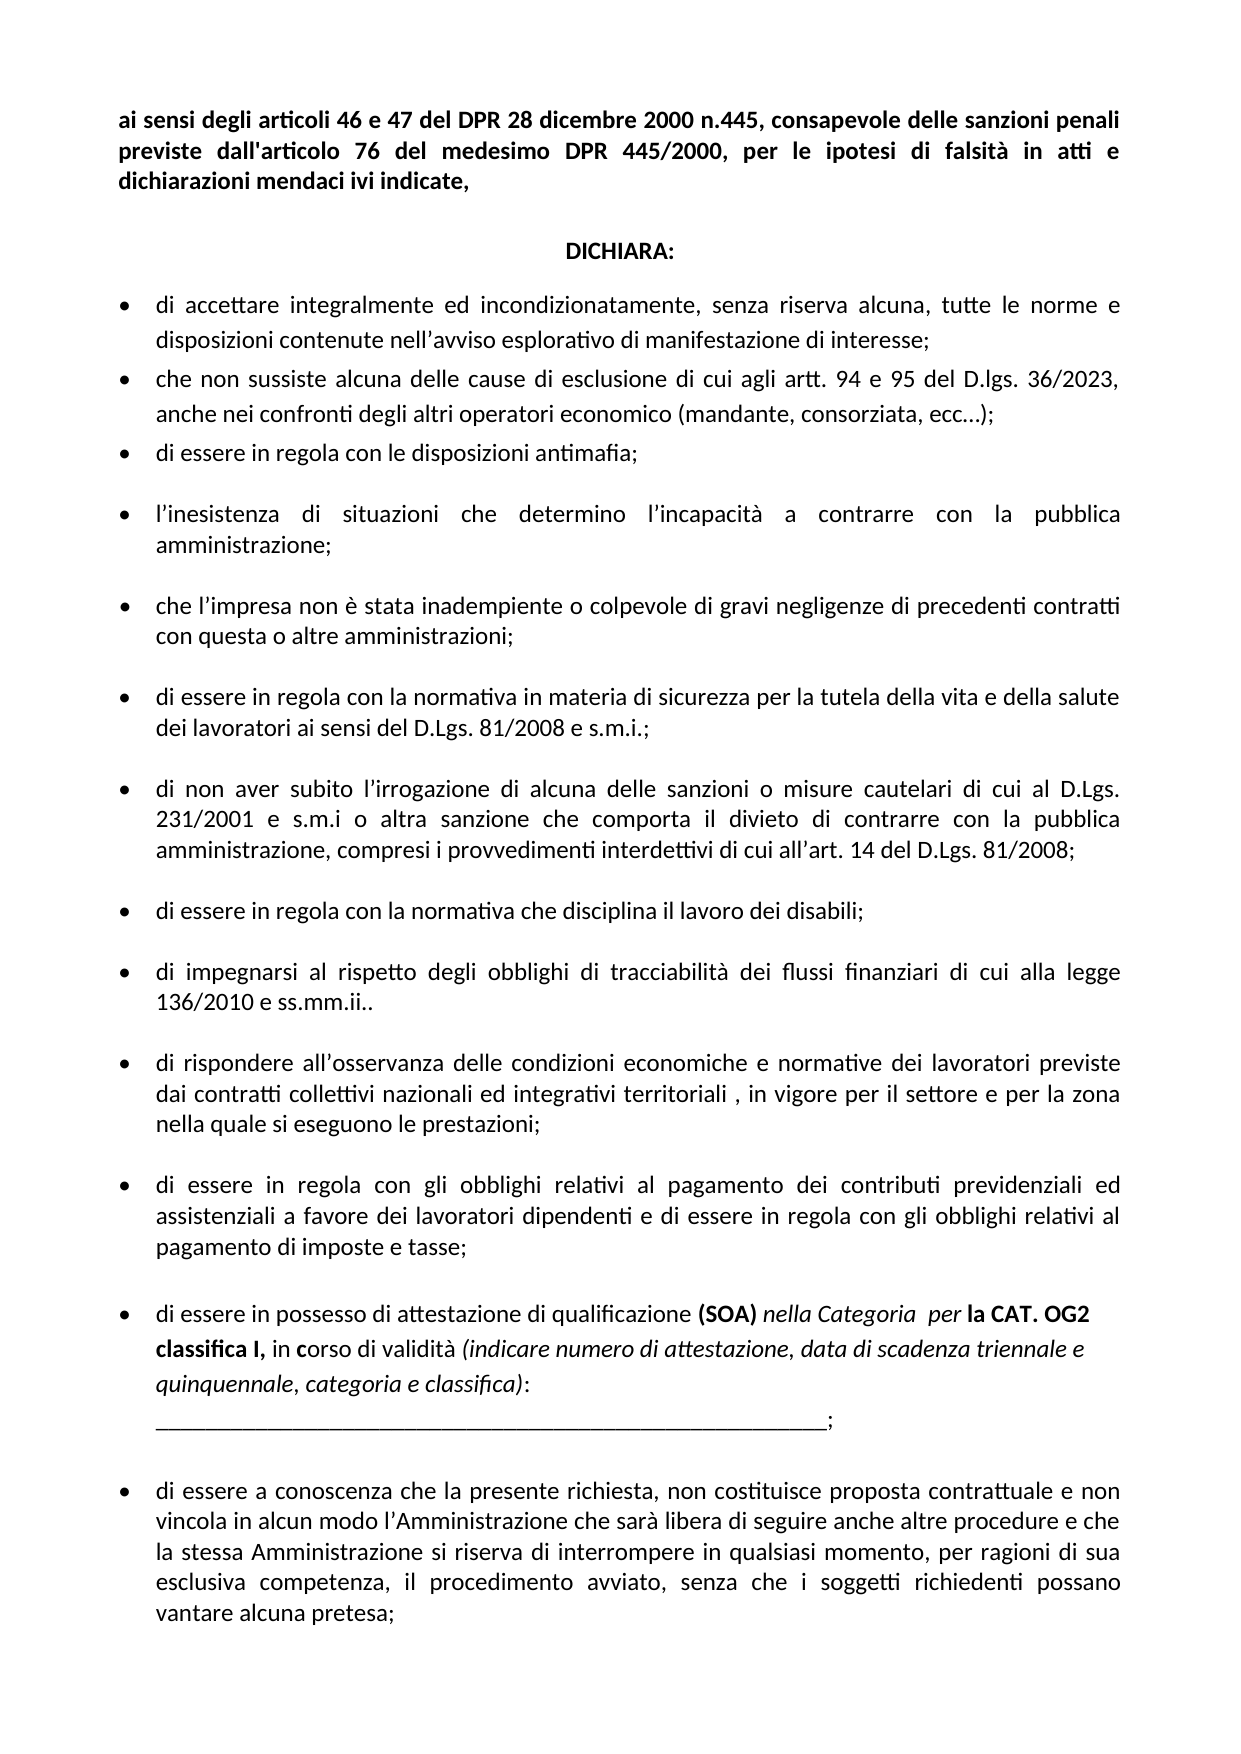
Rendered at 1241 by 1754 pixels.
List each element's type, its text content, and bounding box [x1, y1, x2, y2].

list di essere in regola con la normativa che disciplina il lavoro dei disabili; [118, 895, 1122, 926]
list di essere in regola con la normativa in materia di sicurezza per la tutela della vita e della salute dei lavoratori ai sensi del D.Lgs. 81/2008 e s.m.i.; [118, 681, 1122, 742]
text ai sensi degli articoli 46 e 47 del DPR 28 dicembre 2000 n.445, consapevole delle sanzioni penali previste dall'articolo 76 del medesimo DPR 445/2000, per le ipotesi di falsità in atti e dichiarazioni mendaci ivi indicate, [118, 104, 1122, 196]
list di essere in regola con le disposizioni antimafia; [118, 437, 1122, 468]
list di essere in regola con gli obblighi relativi al pagamento dei contributi previdenziali ed assistenziali a favore dei lavoratori dipendenti e di essere in regola con gli obblighi relativi al pagamento di imposte e tasse; [118, 1170, 1122, 1261]
list di accettare integralmente ed incondizionatamente, senza riserva alcuna, tutte le norme e disposizioni contenute nell’avviso esplorativo di manifestazione di interesse; [118, 289, 1122, 354]
list di essere a conoscenza che la presente richiesta, non costituisce proposta contrattuale e non vincola in alcun modo l’Amministrazione che sarà libera di seguire anche altre procedure e che la stessa Amministrazione si riserva di interrompere in qualsiasi momento, per ragioni di sua esclusiva competenza, il procedimento avviato, senza che i soggetti richiedenti possano vantare alcuna pretesa; [118, 1475, 1122, 1627]
list che non sussiste alcuna delle cause di esclusione di cui agli artt. 94 e 95 del D.lgs. 36/2023, anche nei confronti degli altri operatori economico (mandante, consorziata, ecc…); [118, 363, 1122, 428]
text DICHIARA: [118, 235, 1122, 265]
list l’inesistenza di situazioni che determino l’incapacità a contrarre con la pubblica amministrazione; [118, 498, 1122, 559]
list che l’impresa non è stata inadempiente o colpevole di gravi negligenze di precedenti contratti con questa o altre amministrazioni; [118, 590, 1122, 651]
list di essere in possesso di attestazione di qualificazione (SOA) nella Categoria per la CAT. OG2 classifica I, in corso di validità (indicare numero di attestazione, data di scadenza triennale e quinquennale, categoria e classifica): ______________________________________________________; [118, 1298, 1122, 1433]
list di impegnarsi al rispetto degli obblighi di tracciabilità dei flussi finanziari di cui alla legge 136/2010 e ss.mm.ii.. [118, 956, 1122, 1017]
list di rispondere all’osservanza delle condizioni economiche e normative dei lavoratori previste dai contratti collettivi nazionali ed integrativi territoriali , in vigore per il settore e per la zona nella quale si eseguono le prestazioni; [118, 1048, 1122, 1139]
list di non aver subito l’irrogazione di alcuna delle sanzioni o misure cautelari di cui al D.Lgs. 231/2001 e s.m.i o altra sanzione che comporta il divieto di contrarre con la pubblica amministrazione, compresi i provvedimenti interdettivi di cui all’art. 14 del D.Lgs. 81/2008; [118, 773, 1122, 864]
